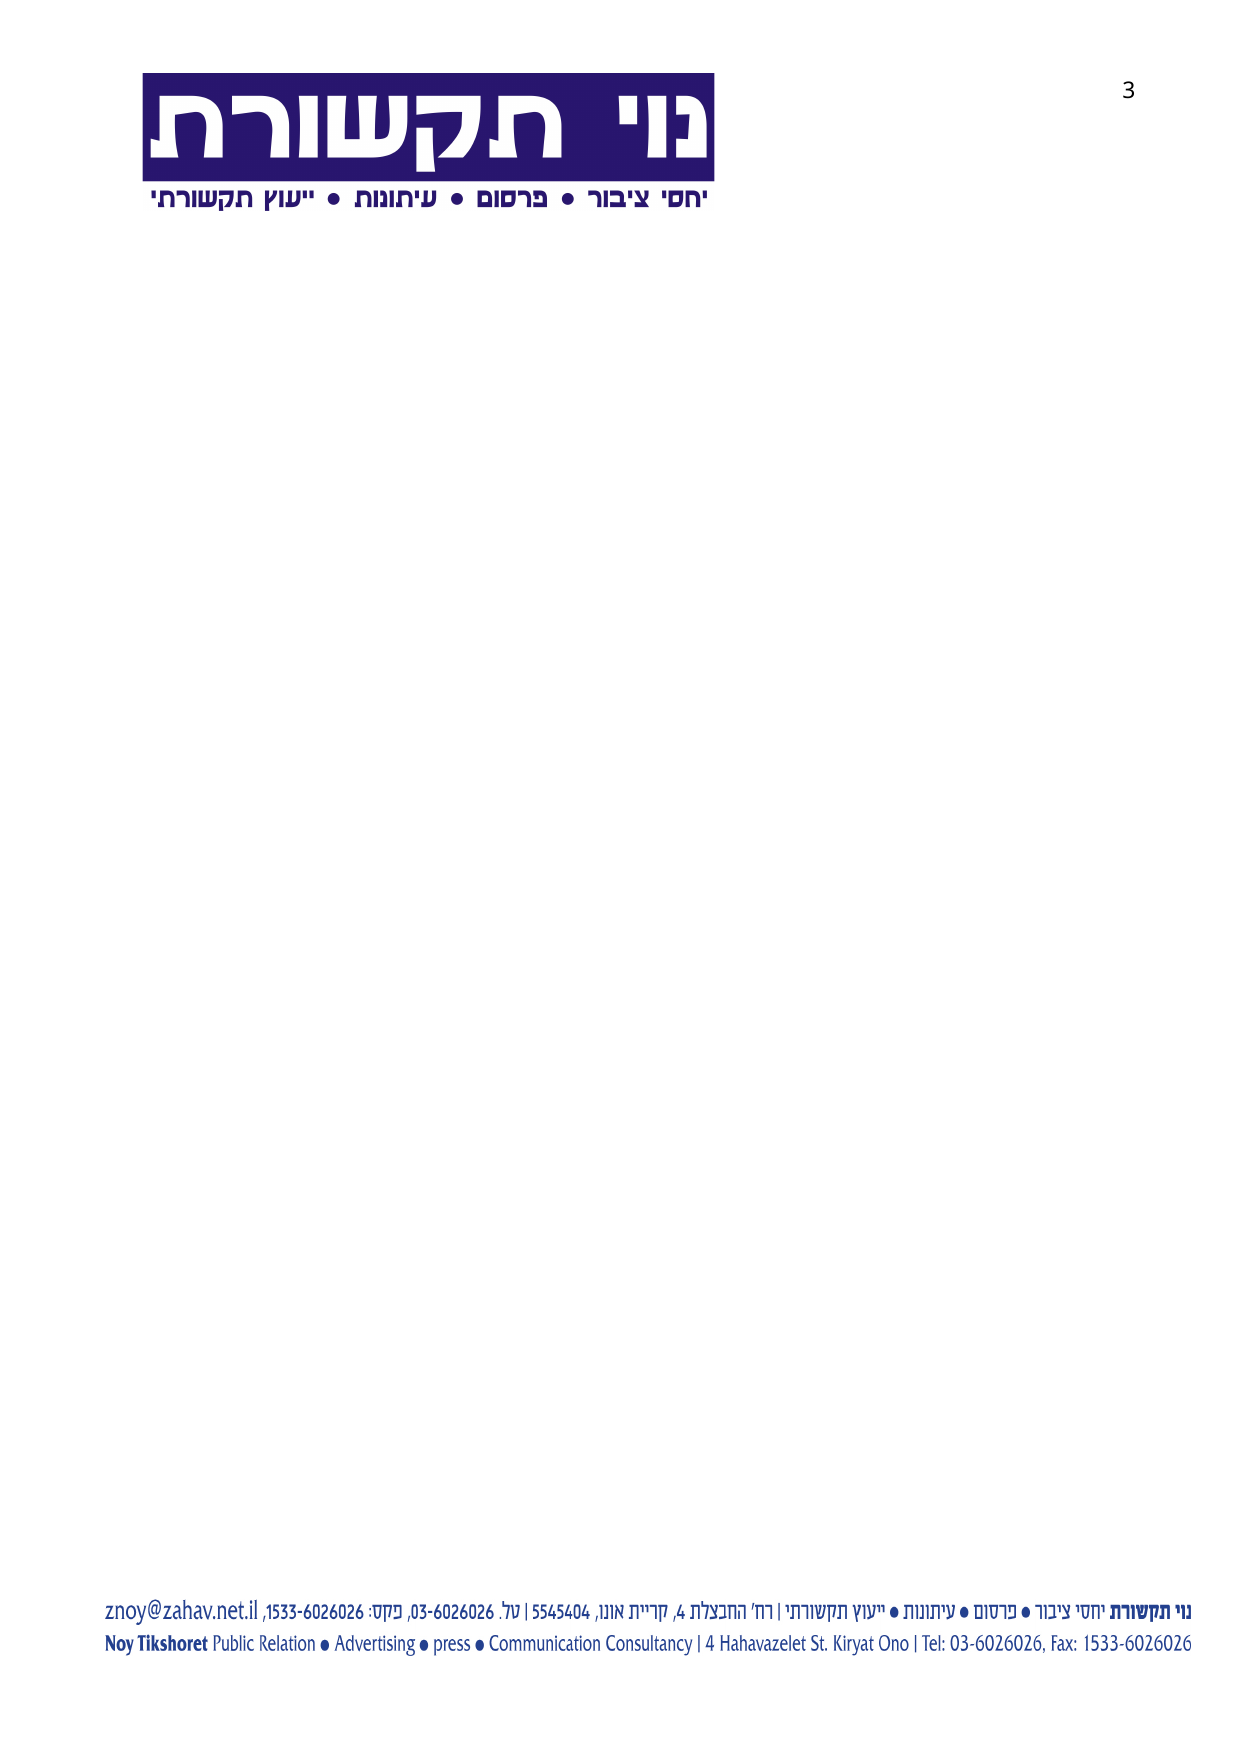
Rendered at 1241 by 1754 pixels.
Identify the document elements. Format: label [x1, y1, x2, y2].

picture [142, 73, 715, 211]
picture [105, 1599, 1191, 1656]
